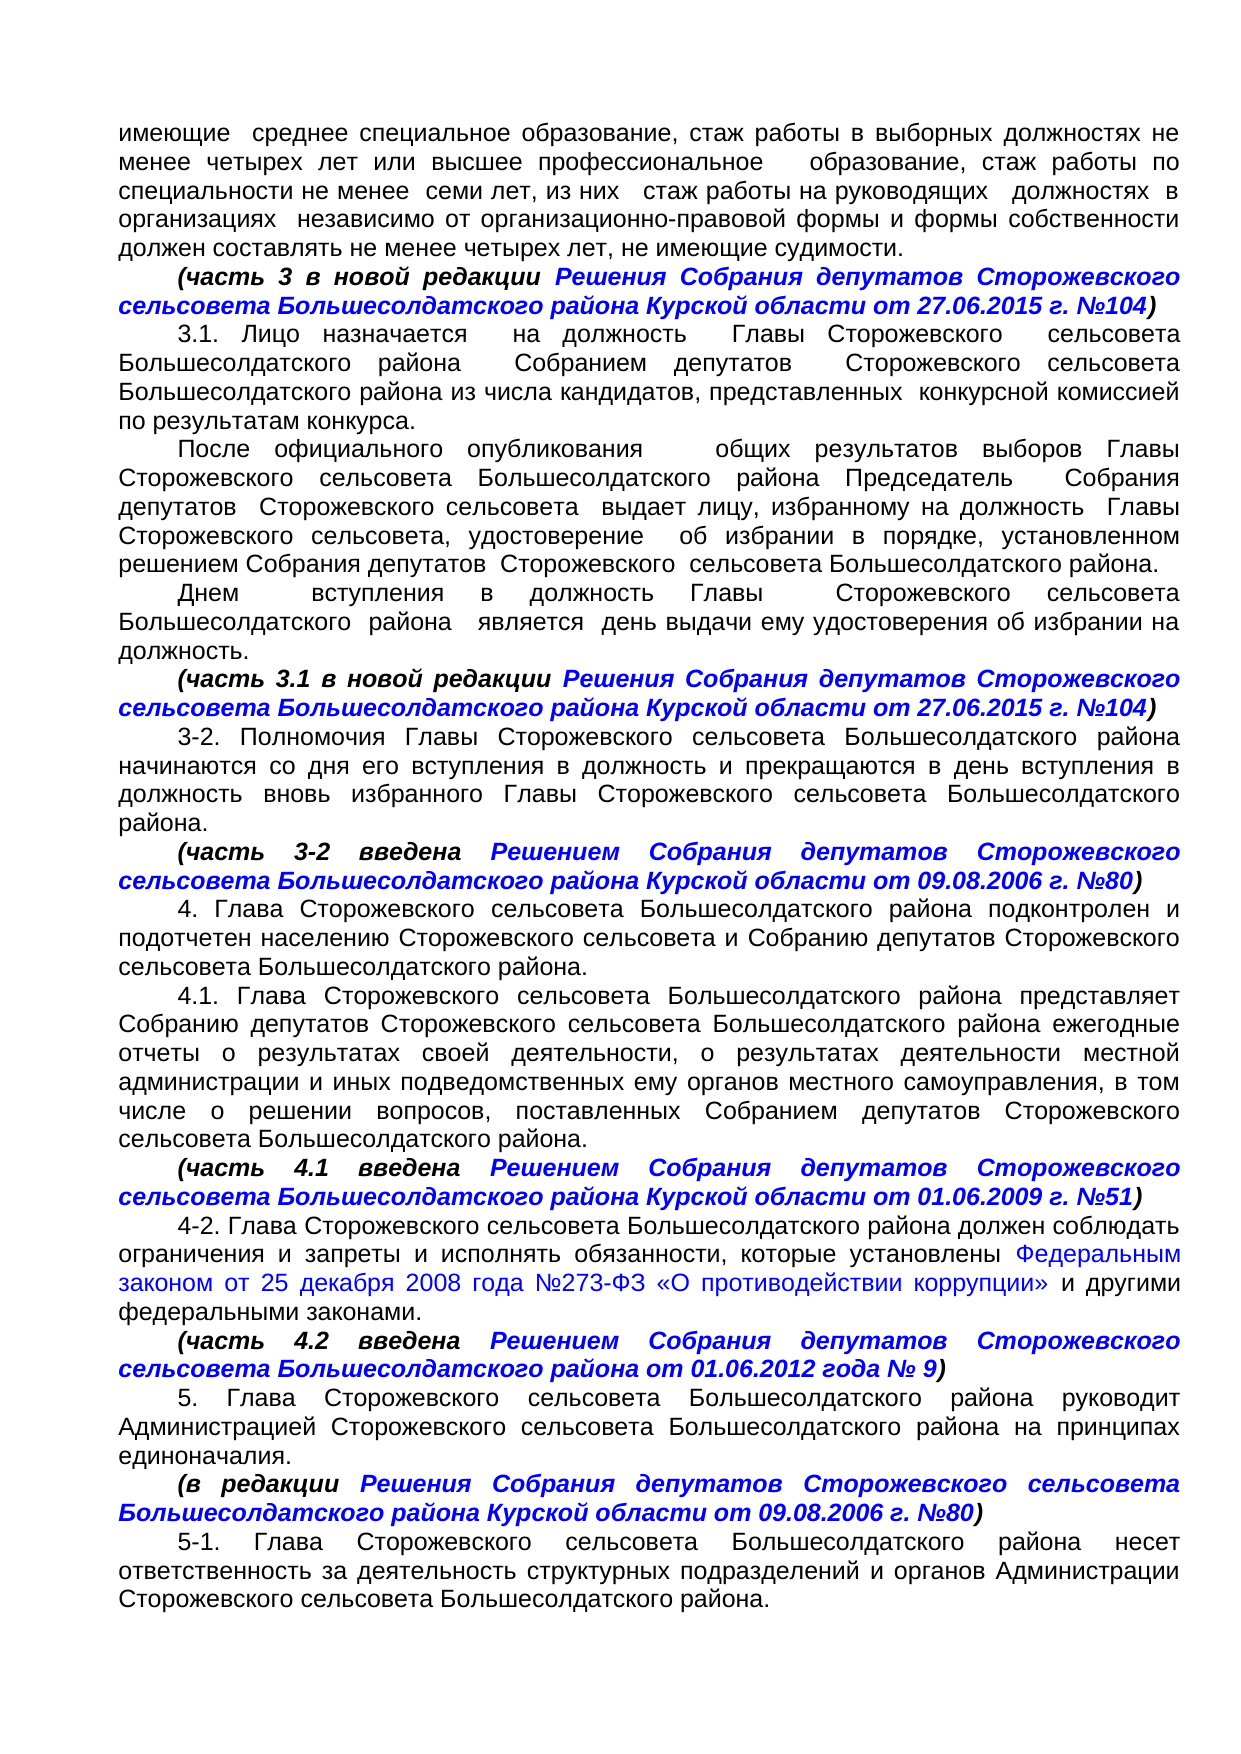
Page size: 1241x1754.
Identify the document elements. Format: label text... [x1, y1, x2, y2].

text 4-2. Глава Сторожевского сельсовета Большесолдатского района должен соблюдать ограничения и запреты и исполнять обязанности, которые установлены Федеральным законом от 25 декабря 2008 года №273-ФЗ «О противодействии коррупции» и другими федеральными законами. [118, 1211, 1181, 1326]
text 5-1. Глава Сторожевского сельсовета Большесолдатского района несет ответственность за деятельность структурных подразделений и органов Администрации Сторожевского сельсовета Большесолдатского района. [118, 1527, 1181, 1613]
text 4. Глава Сторожевского сельсовета Большесолдатского района подконтролен и подотчетен населению Сторожевского сельсовета и Собранию депутатов Сторожевского сельсовета Большесолдатского района. [118, 894, 1181, 981]
text Днем вступления в должность Главы Сторожевского сельсовета Большесолдатского района является день выдачи ему удостоверения об избрании на должность. [118, 578, 1181, 664]
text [118, 118, 1181, 262]
text (часть 3.1 в новой редакции Решения Собрания депутатов Сторожевского сельсовета Большесолдатского района Курской области от 27.06.2015 г. №104) [118, 664, 1181, 722]
text 5. Глава Сторожевского сельсовета Большесолдатского района руководит Администрацией Сторожевского сельсовета Большесолдатского района на принципах единоначалия. [118, 1383, 1181, 1469]
text 4.1. Глава Сторожевского сельсовета Большесолдатского района представляет Собранию депутатов Сторожевского сельсовета Большесолдатского района ежегодные отчеты о результатах своей деятельности, о результатах деятельности местной администрации и иных подведомственных ему органов местного самоуправления, в том числе о решении вопросов, поставленных Собранием депутатов Сторожевского сельсовета Большесолдатского района. [118, 981, 1181, 1153]
text (часть 3 в новой редакции Решения Собрания депутатов Сторожевского сельсовета Большесолдатского района Курской области от 27.06.2015 г. №104) [118, 262, 1181, 319]
text 3.1. Лицо назначается на должность Главы Сторожевского сельсовета Большесолдатского района Собранием депутатов Сторожевского сельсовета Большесолдатского района из числа кандидатов, представленных конкурсной комиссией по результатам конкурса. [118, 319, 1181, 434]
text (часть 4.2 введена Решением Собрания депутатов Сторожевского сельсовета Большесолдатского района от 01.06.2012 года № 9) [118, 1326, 1181, 1383]
text 3-2. Полномочия Главы Сторожевского сельсовета Большесолдатского района начинаются со дня его вступления в должность и прекращаются в день вступления в должность вновь избранного Главы Сторожевского сельсовета Большесолдатского района. [118, 722, 1181, 837]
text После официального опубликования общих результатов выборов Главы Сторожевского сельсовета Большесолдатского района Председатель Собрания депутатов Сторожевского сельсовета выдает лицу, избранному на должность Главы Сторожевского сельсовета, удостоверение об избрании в порядке, установленном решением Собрания депутатов Сторожевского сельсовета Большесолдатского района. [118, 434, 1181, 578]
text (в редакции Решения Собрания депутатов Сторожевского сельсовета Большесолдатского района Курской области от 09.08.2006 г. №80) [118, 1469, 1181, 1527]
text (часть 3-2 введена Решением Собрания депутатов Сторожевского сельсовета Большесолдатского района Курской области от 09.08.2006 г. №80) [118, 837, 1181, 894]
text (часть 4.1 введена Решением Собрания депутатов Сторожевского сельсовета Большесолдатского района Курской области от 01.06.2009 г. №51) [118, 1153, 1181, 1211]
